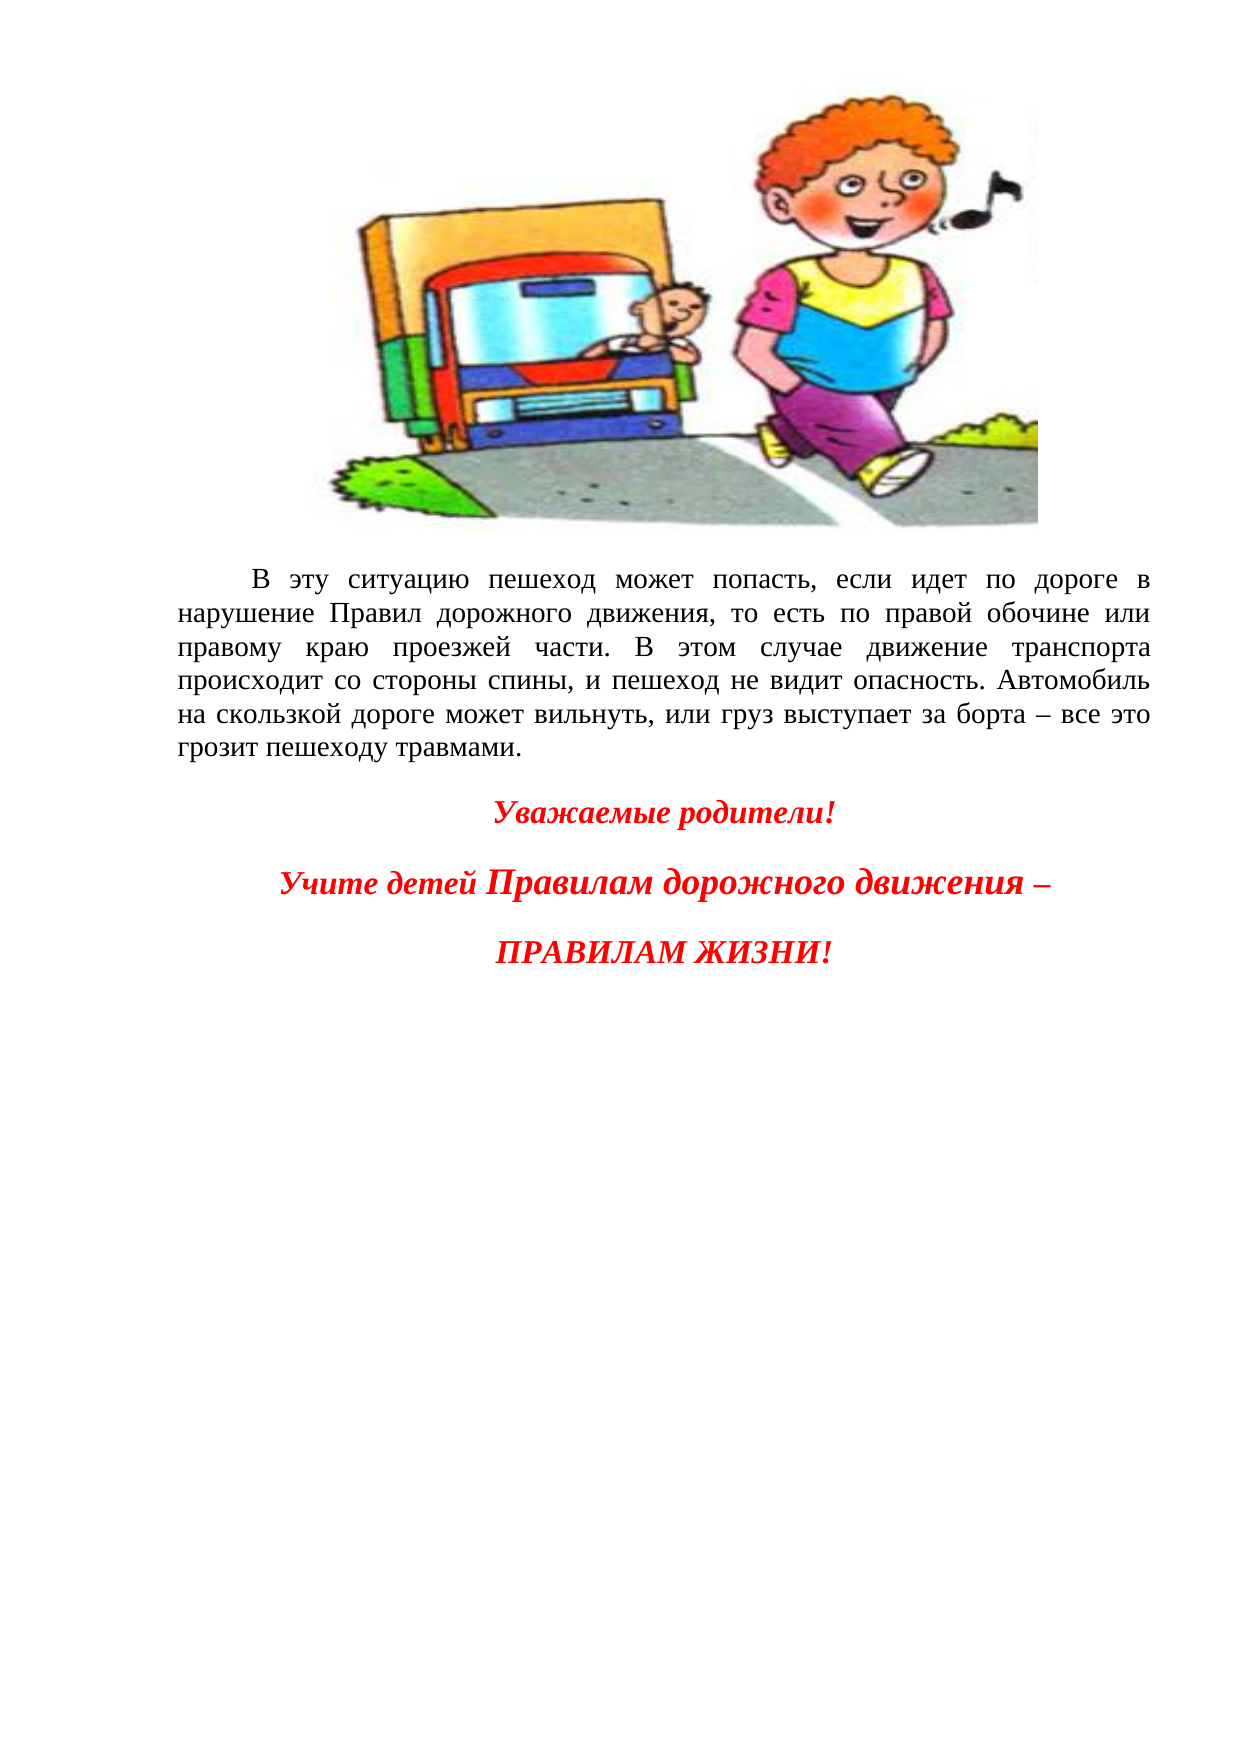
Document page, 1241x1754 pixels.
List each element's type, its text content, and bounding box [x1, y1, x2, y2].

text Учите детей Правилам дорожного движения – [177, 859, 1152, 903]
text В эту ситуацию пешеход может попасть, если идет по дороге в нарушение Правил дорожного движения, то есть по правой обочине или правому краю проезжей части. В этом случае движение транспорта происходит со стороны спины, и пешеход не видит опасность. Автомобиль на скользкой дороге может вильнуть, или груз выступает за борта – все это грозит пешеходу травмами. [177, 562, 1152, 763]
picture [291, 59, 1038, 533]
text ПРАВИЛАМ ЖИЗНИ! [177, 932, 1152, 970]
text Уважаемые родители! [177, 792, 1152, 830]
